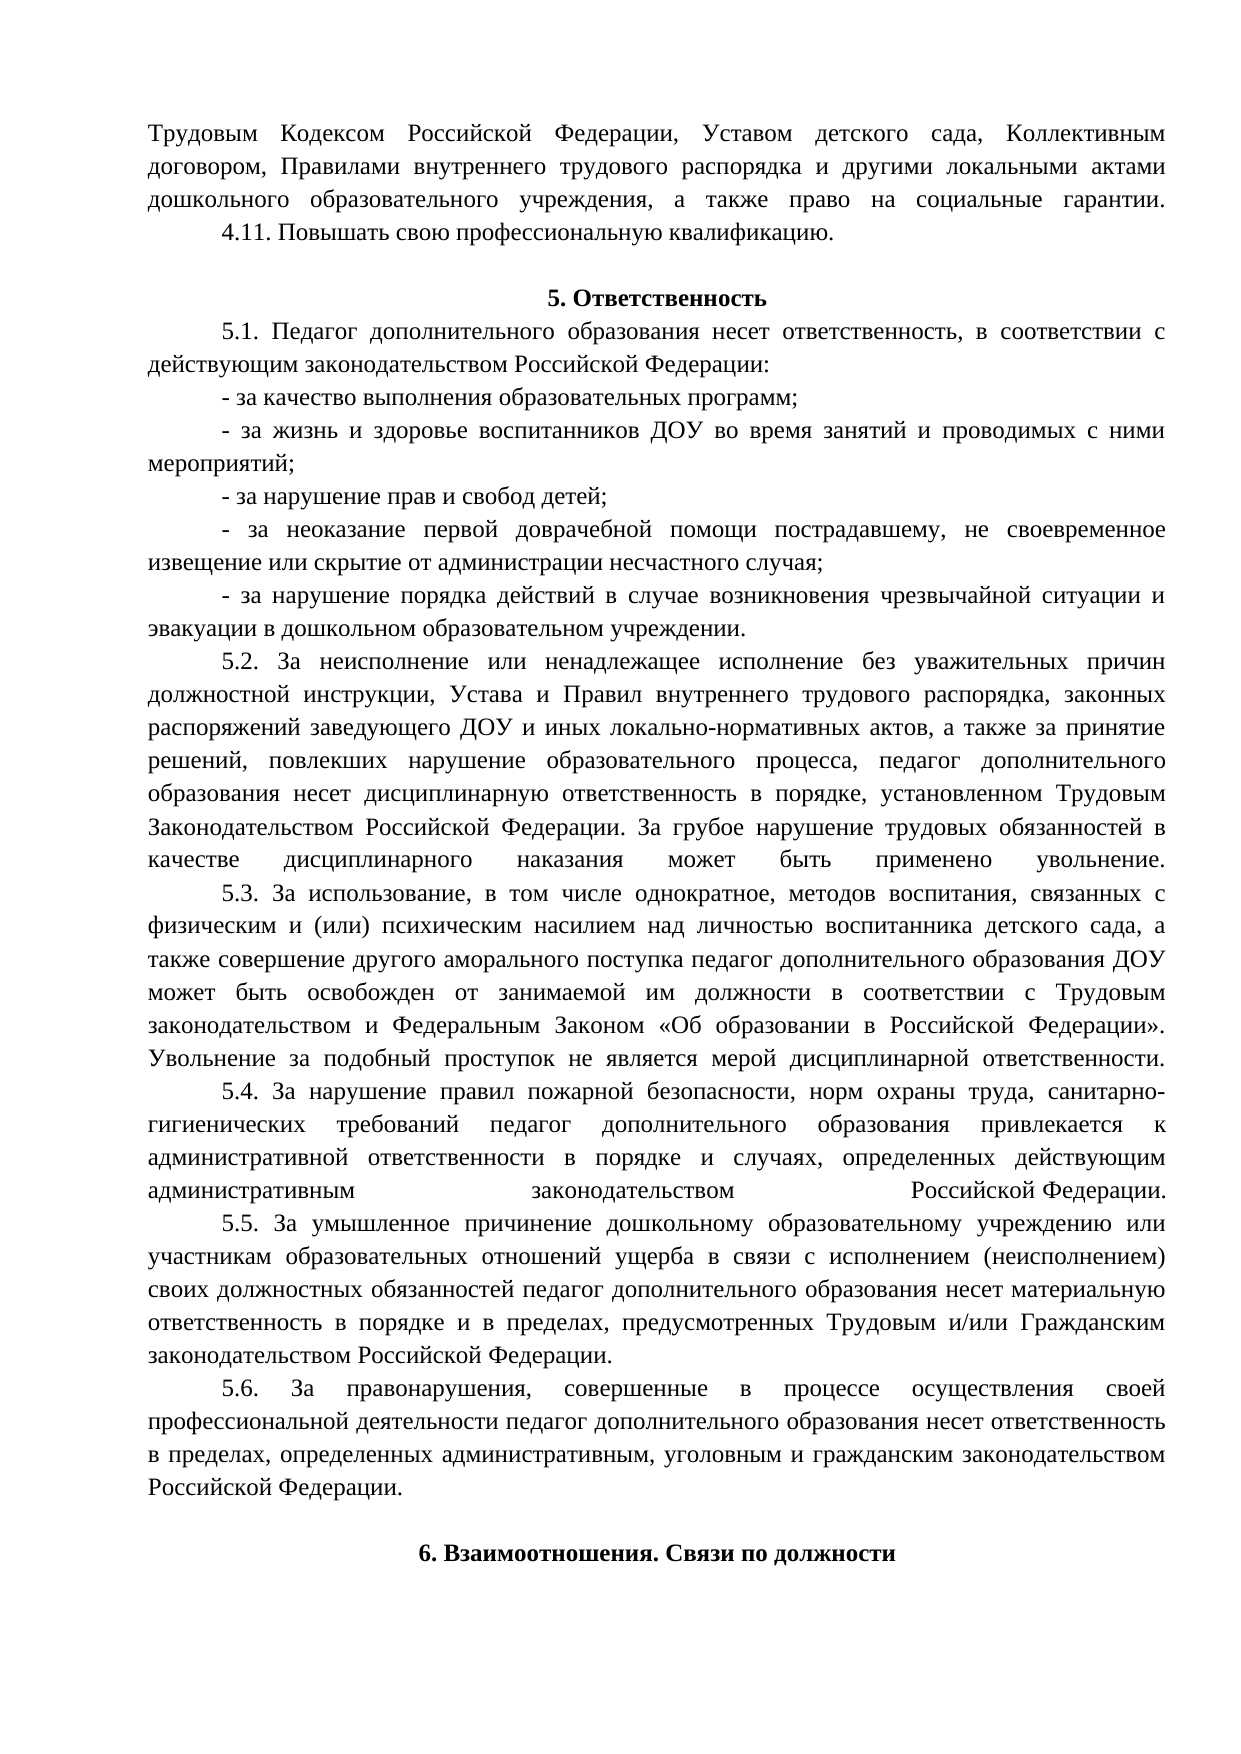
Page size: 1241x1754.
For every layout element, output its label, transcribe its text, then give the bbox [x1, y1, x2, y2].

text 5. Ответственность [148, 283, 1167, 312]
text - за качество выполнения образовательных программ; [148, 382, 1167, 411]
text - за жизнь и здоровье воспитанников ДОУ во время занятий и проводимых с ними мероприятий; [148, 415, 1167, 477]
text 5.1. Педагог дополнительного образования несет ответственность, в соответствии с действующим законодательством Российской Федерации: [148, 316, 1167, 378]
text 5.2. За неисполнение или ненадлежащее исполнение без уважительных причин должностной инструкции, Устава и Правил внутреннего трудового распорядка, законных распоряжений заведующего ДОУ и иных локально-нормативных актов, а также за принятие решений, повлекших нарушение образовательного процесса, педагог дополнительного образования несет дисциплинарную ответственность в порядке, установленном Трудовым Законодательством Российской Федерации. За грубое нарушение трудовых обязанностей в качестве дисциплинарного наказания может быть применено увольнение. 5.3. За использование, в том числе однократное, методов воспитания, связанных с физическим и (или) психическим насилием над личностью воспитанника детского сада, а также совершение другого аморального поступка педагог дополнительного образования ДОУ может быть освобожден от занимаемой им должности в соответствии с Трудовым законодательством и Федеральным Законом «Об образовании в Российской Федерации». Увольнение за подобный проступок не является мерой дисциплинарной ответственности. 5.4. За нарушение правил пожарной безопасности, норм охраны труда, санитарно-гигиенических требований педагог дополнительного образования привлекается к административной ответственности в порядке и случаях, определенных действующим административным законодательством Российской Федерации. 5.5. За умышленное причинение дошкольному образовательному учреждению или участникам образовательных отношений ущерба в связи с исполнением (неисполнением) своих должностных обязанностей педагог дополнительного образования несет материальную ответственность в порядке и в пределах, предусмотренных Трудовым и/или Гражданским законодательством Российской Федерации. 5.6. За правонарушения, совершенные в процессе осуществления своей профессиональной деятельности педагог дополнительного образования несет ответственность в пределах, определенных административным, уголовным и гражданским законодательством Российской Федерации. [148, 646, 1167, 1501]
text - за нарушение прав и свобод детей; [148, 481, 1167, 510]
text - за неоказание первой доврачебной помощи пострадавшему, не своевременное извещение или скрытие от администрации несчастного случая; [148, 514, 1167, 576]
text 6. Взаимоотношения. Связи по должности [148, 1538, 1167, 1567]
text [148, 118, 1167, 246]
text - за нарушение порядка действий в случае возникновения чрезвычайной ситуации и эвакуации в дошкольном образовательном учреждении. [148, 580, 1167, 642]
